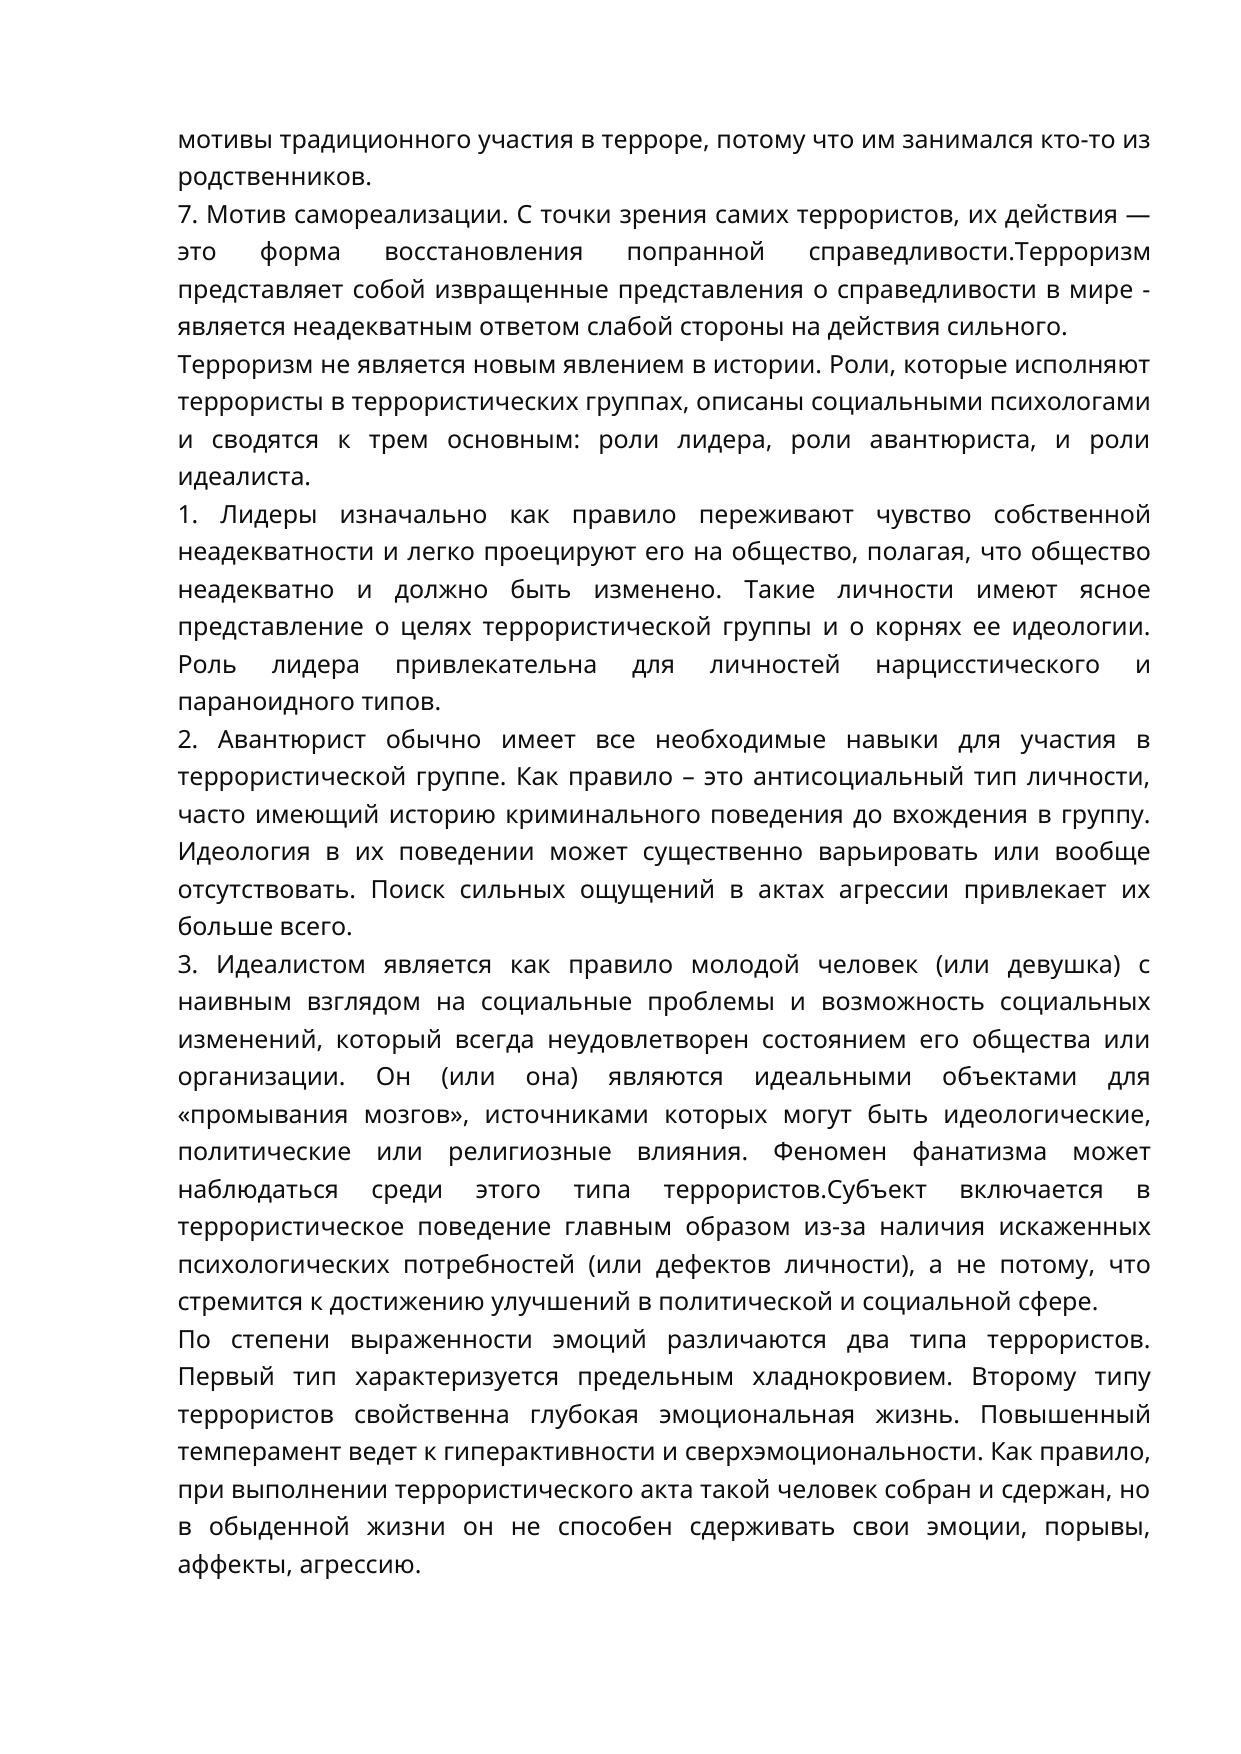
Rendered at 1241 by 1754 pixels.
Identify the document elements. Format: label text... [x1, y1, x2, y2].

text 3. Идеалистом является как правило молодой человек (или девушка) с наивным взглядом на социальные проблемы и возможность социальных изменений, который всегда неудовлетворен состоянием его общества или организации. Он (или она) являются идеальными объектами для «промывания мозгов», источниками которых могут быть идеологические, политические или религиозные влияния. Феномен фанатизма может наблюдаться среди этого типа террористов.Субъект включается в террористическое поведение главным образом из-за наличия искаженных психологических потребностей (или дефектов личности), а не потому, что стремится к достижению улучшений в политической и социальной сфере. [177, 943, 1152, 1318]
text 1. Лидеры изначально как правило переживают чувство собственной неадекватности и легко проецируют его на общество, полагая, что общество неадекватно и должно быть изменено. Такие личности имеют ясное представление о целях террористической группы и о корнях ее идеологии. Роль лидера привлекательна для личностей нарцисстического и параноидного типов. [177, 493, 1152, 718]
text 2. Авантюрист обычно имеет все необходимые навыки для участия в террористической группе. Как правило – это антисоциальный тип личности, часто имеющий историю криминального поведения до вхождения в группу. Идеология в их поведении может существенно варьировать или вообще отсутствовать. Поиск сильных ощущений в актах агрессии привлекает их больше всего. [177, 718, 1152, 943]
text Терроризм не является новым явлением в истории. Роли, которые исполняют террористы в террористических группах, описаны социальными психологами и сводятся к трем основным: роли лидера, роли авантюриста, и роли идеалиста. [177, 343, 1152, 493]
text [177, 118, 1152, 193]
text 7. Мотив самореализации. С точки зрения самих террористов, их действия — это форма восстановления попранной справедливости.Терроризм представляет собой извращенные представления о справедливости в мире - является неадекватным ответом слабой стороны на действия сильного. [177, 193, 1152, 343]
text По степени выраженности эмоций различаются два типа террористов. Первый тип характеризуется предельным хладнокровием. Второму типу террористов свойственна глубокая эмоциональная жизнь. Повышенный темперамент ведет к гиперактивности и сверхэмоциональности. Как правило, при выполнении террористического акта такой человек собран и сдержан, но в обыденной жизни он не способен сдерживать свои эмоции, порывы, аффекты, агрессию. [177, 1318, 1152, 1581]
